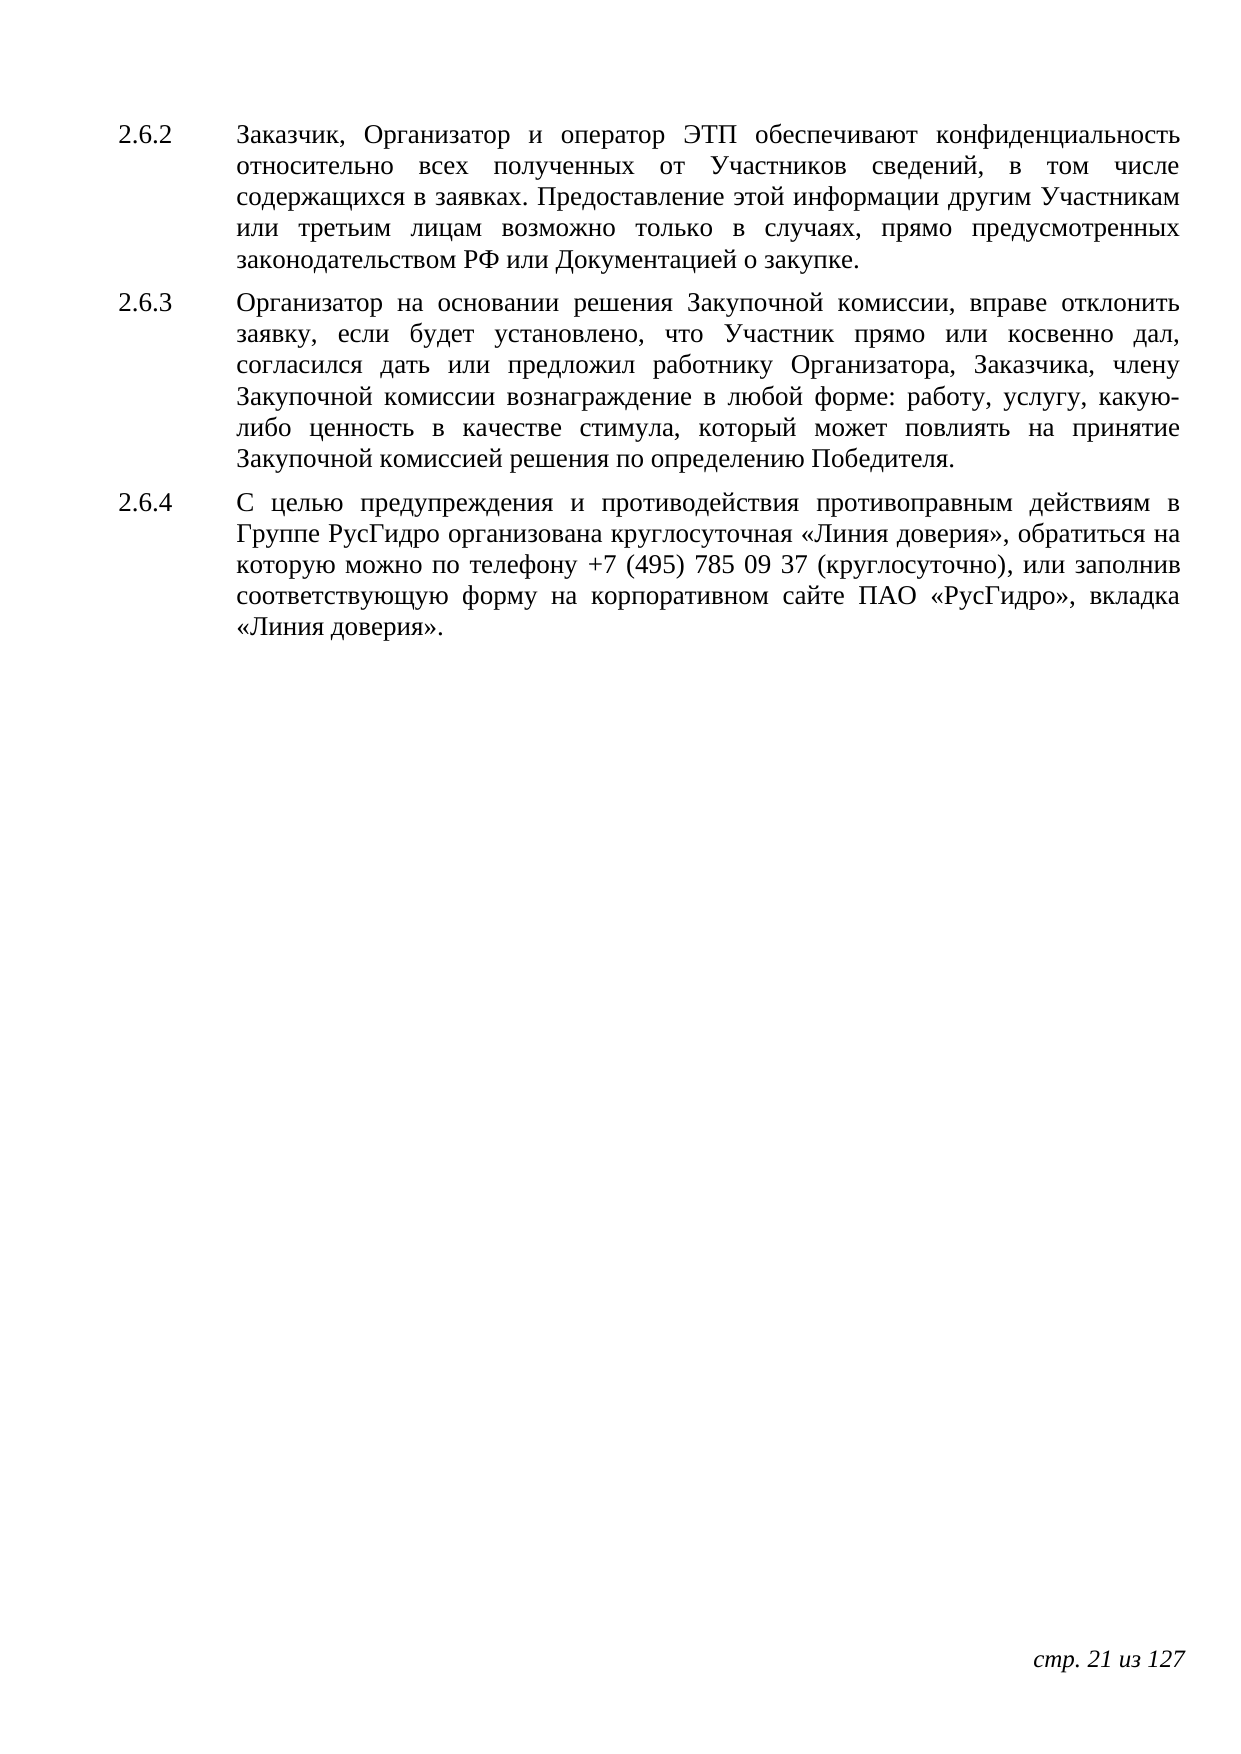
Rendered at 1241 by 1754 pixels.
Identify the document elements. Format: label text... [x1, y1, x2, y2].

text Организатор на основании решения Закупочной комиссии, вправе отклонить заявку, если будет установлено, что Участник прямо или косвенно дал, согласился дать или предложил работнику Организатора, Заказчика, члену Закупочной комиссии вознаграждение в любой форме: работу, услугу, какую-либо ценность в качестве стимула, который может повлиять на принятие Закупочной комиссией решения по определению Победителя. [118, 286, 1181, 473]
text Заказчик, Организатор и оператор ЭТП обеспечивают конфиденциальность относительно всех полученных от Участников сведений, в том числе содержащихся в заявках. Предоставление этой информации другим Участникам или третьим лицам возможно только в случаях, прямо предусмотренных законодательством РФ или Документацией о закупке. [118, 118, 1181, 274]
text С целью предупреждения и противодействия противоправным действиям в Группе РусГидро организована круглосуточная «Линия доверия», обратиться на которую можно по телефону +7 (495) 785 09 37 (круглосуточно), или заполнив соответствующую форму на корпоративном сайте ПАО «РусГидро», вкладка «Линия доверия». [118, 486, 1181, 641]
